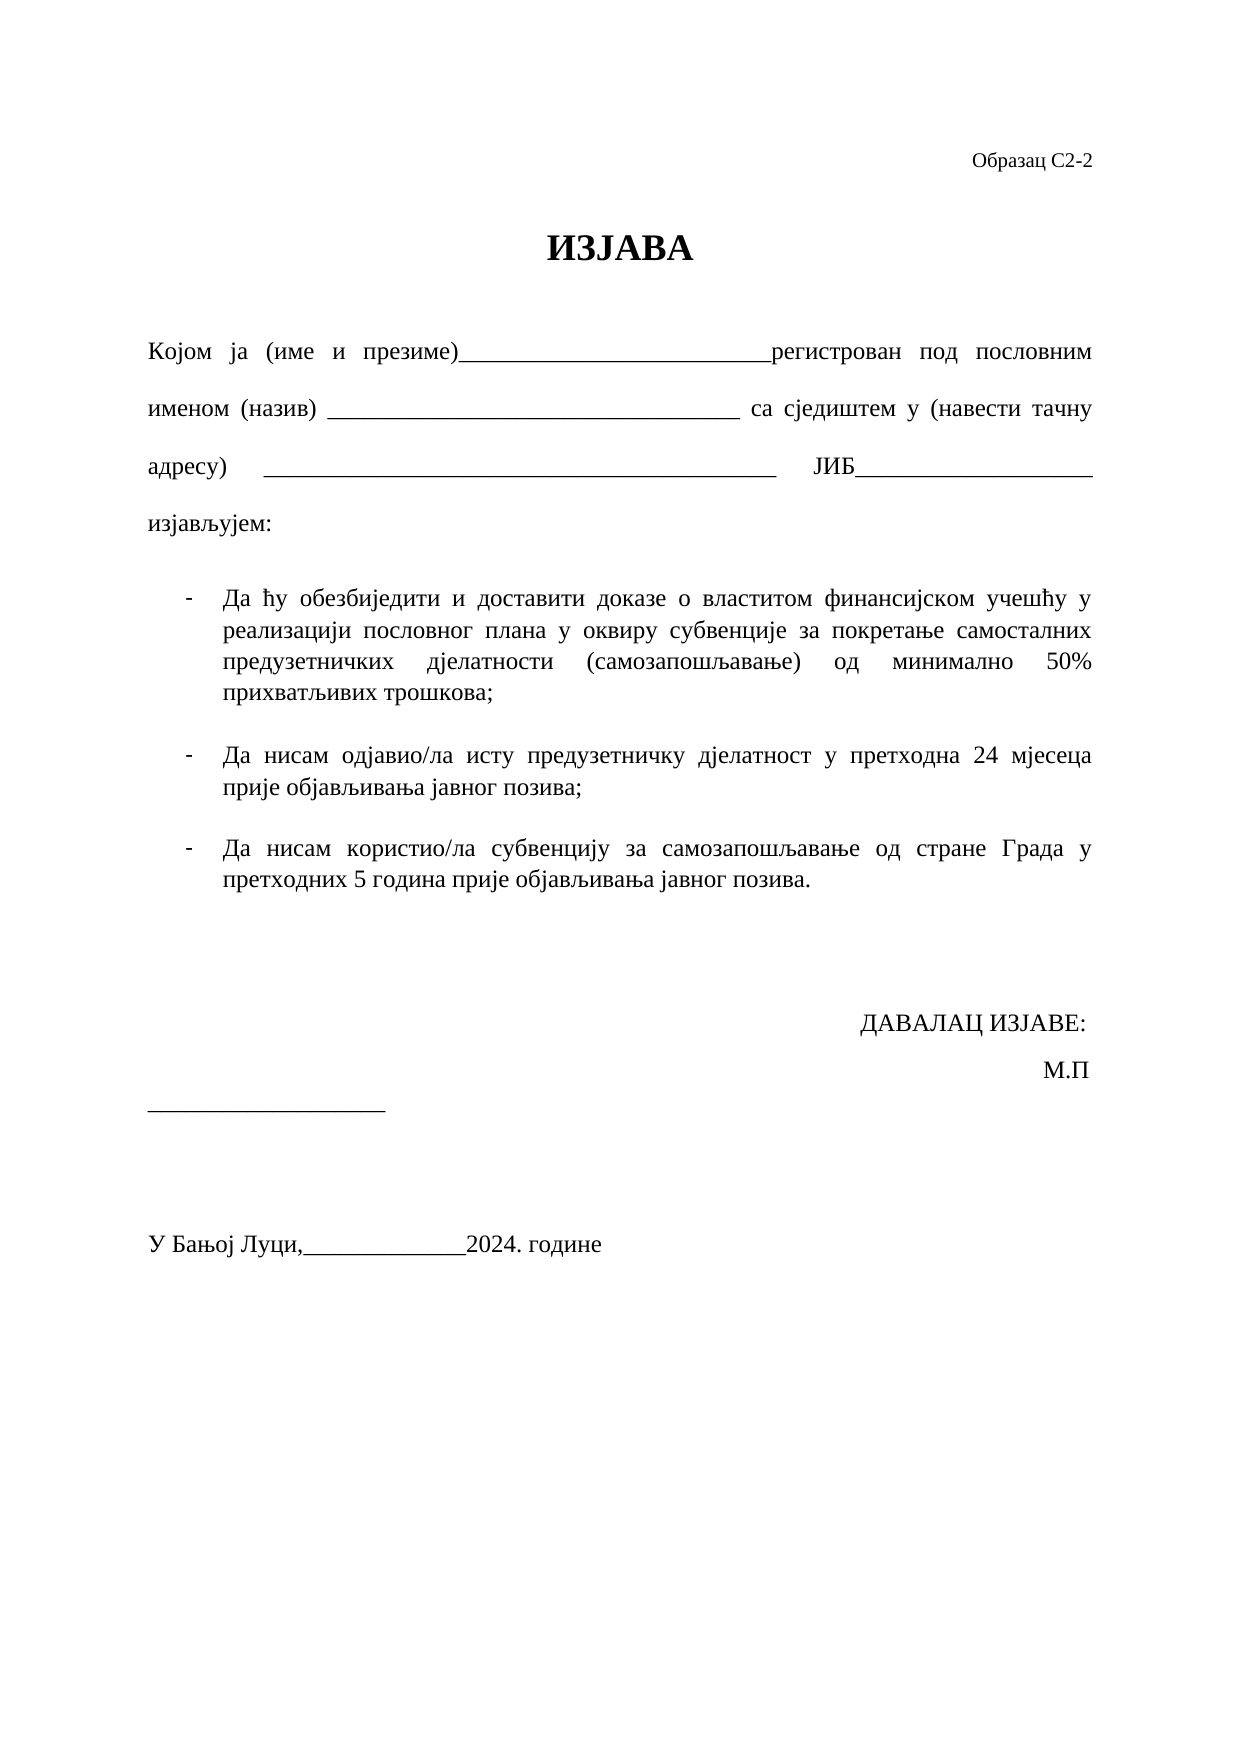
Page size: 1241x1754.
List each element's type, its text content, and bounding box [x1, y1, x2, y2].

list Да нисам користио/ла субвенцију за самозапошљавање од стрaне Града у претходних 5 година прије објављивања јавног позива. [185, 832, 1093, 893]
list Да ћу oбезбиједити и доставити доказе о властитом финансијском учешћу у реализацији пословног плана у оквиру субвенције за покретање самосталних предузетничких дјелатности (самозапошљавање) од минимално 50% прихватљивих трошкова; [185, 582, 1093, 706]
list Да нисам одјавио/ла исту предузетничку дјелатност у претходна 24 мјесеца прије објављивања јавног позива; [185, 739, 1093, 801]
text М.П ___________________ [148, 1055, 1093, 1115]
text ИЗЈАВА [148, 225, 1093, 268]
text У Бањој Луци,_____________2024. године [148, 1229, 1093, 1258]
text Образац С2-2 [148, 148, 1093, 172]
text Којом ја (име и презиме)_________________________регистрован под пословним именом (назив) _________________________________ са сједиштем у (навести тачну адресу) _________________________________________ ЈИБ___________________ изјављујем: [148, 336, 1093, 537]
text ДАВАЛАЦ ИЗЈАВЕ: [148, 1008, 1093, 1036]
